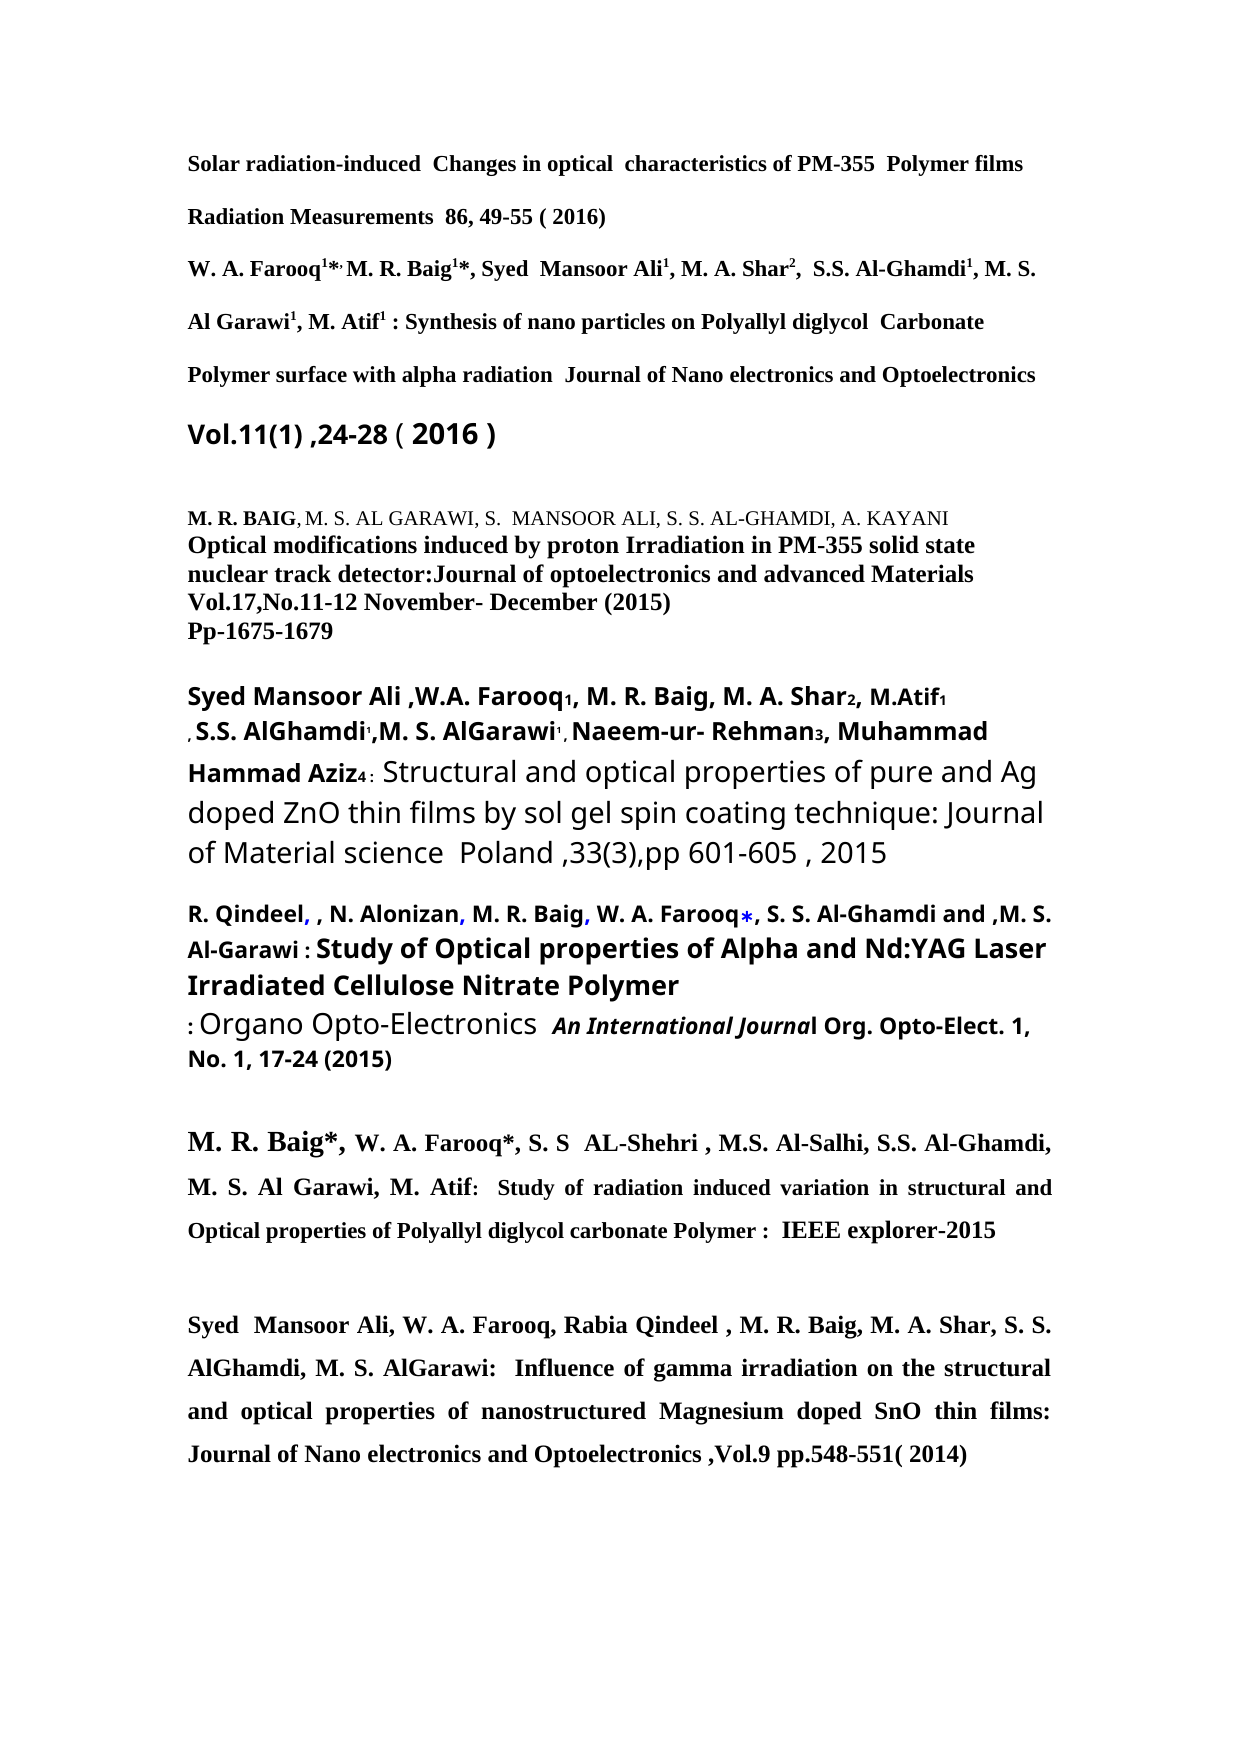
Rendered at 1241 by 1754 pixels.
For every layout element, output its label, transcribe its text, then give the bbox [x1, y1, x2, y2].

text Pp-1675-1679 [187, 616, 1053, 645]
text Vol.11(1) ,24-28 ( 2016 ) [187, 413, 1053, 453]
text M. R. Baig*, W. A. Farooq*, S. S AL-Shehri , M.S. Al-Salhi, S.S. Al-Ghamdi, M. S. Al Garawi, M. Atif: Study of radiation induced variation in structural and Optical properties of Polyallyl diglycol carbonate Polymer : IEEE explorer-2015 [187, 1124, 1053, 1244]
text W. A. Farooq1*, M. R. Baig1*, Syed Mansoor Ali1, M. A. Shar2, S.S. Al-Ghamdi1, M. S. Al Garawi1, M. Atif1 : Synthesis of nano particles on Polyallyl diglycol Carbonate Polymer surface with alpha radiation Journal of Nano electronics and Optoelectronics [187, 255, 1053, 387]
text R. Qindeel, , N. Alonizan, M. R. Baig, W. A. Farooq∗, S. S. Al-Ghamdi and ,M. S. Al-Garawi : Study of Optical properties of Alpha and Nd:YAG Laser Irradiated Cellulose Nitrate Polymer [187, 898, 1053, 1003]
text Solar radiation-induced Changes in optical characteristics of PM-355 Polymer films [187, 150, 1053, 176]
text , S.S. AlGhamdi1,M. S. AlGarawi1 , Naeem-ur- Rehman3, Muhammad Hammad Aziz4 : Structural and optical properties of pure and Ag doped ZnO thin films by sol gel spin coating technique: Journal of Material science Poland ,33(3),pp 601-605 , 2015 [187, 713, 1053, 872]
text Syed Mansoor Ali, W. A. Farooq, Rabia Qindeel , M. R. Baig, M. A. Shar, S. S. AlGhamdi, M. S. AlGarawi: Influence of gamma irradiation on the structural and optical properties of nanostructured Magnesium doped SnO thin films: Journal of Nano electronics and Optoelectronics ,Vol.9 pp.548-551( 2014) [187, 1310, 1053, 1468]
text Optical modifications induced by proton Irradiation in PM-355 solid state nuclear track detector:Journal of optoelectronics and advanced Materials Vol.17,No.11-12 November- December (2015) [187, 530, 1053, 616]
text Syed Mansoor Ali ,W.A. Farooq1, M. R. Baig, M. A. Shar2, M.Atif1 [187, 679, 1053, 713]
text M. R. BAIG, M. S. AL GARAWI, S. MANSOOR ALI, S. S. AL-GHAMDI, A. KAYANI [187, 506, 1053, 530]
text Radiation Measurements 86, 49-55 ( 2016) [187, 203, 1053, 229]
text : Organo Opto-Electronics An International Journal Org. Opto-Elect. 1, No. 1, 17-24 (2015) [187, 1003, 1053, 1074]
